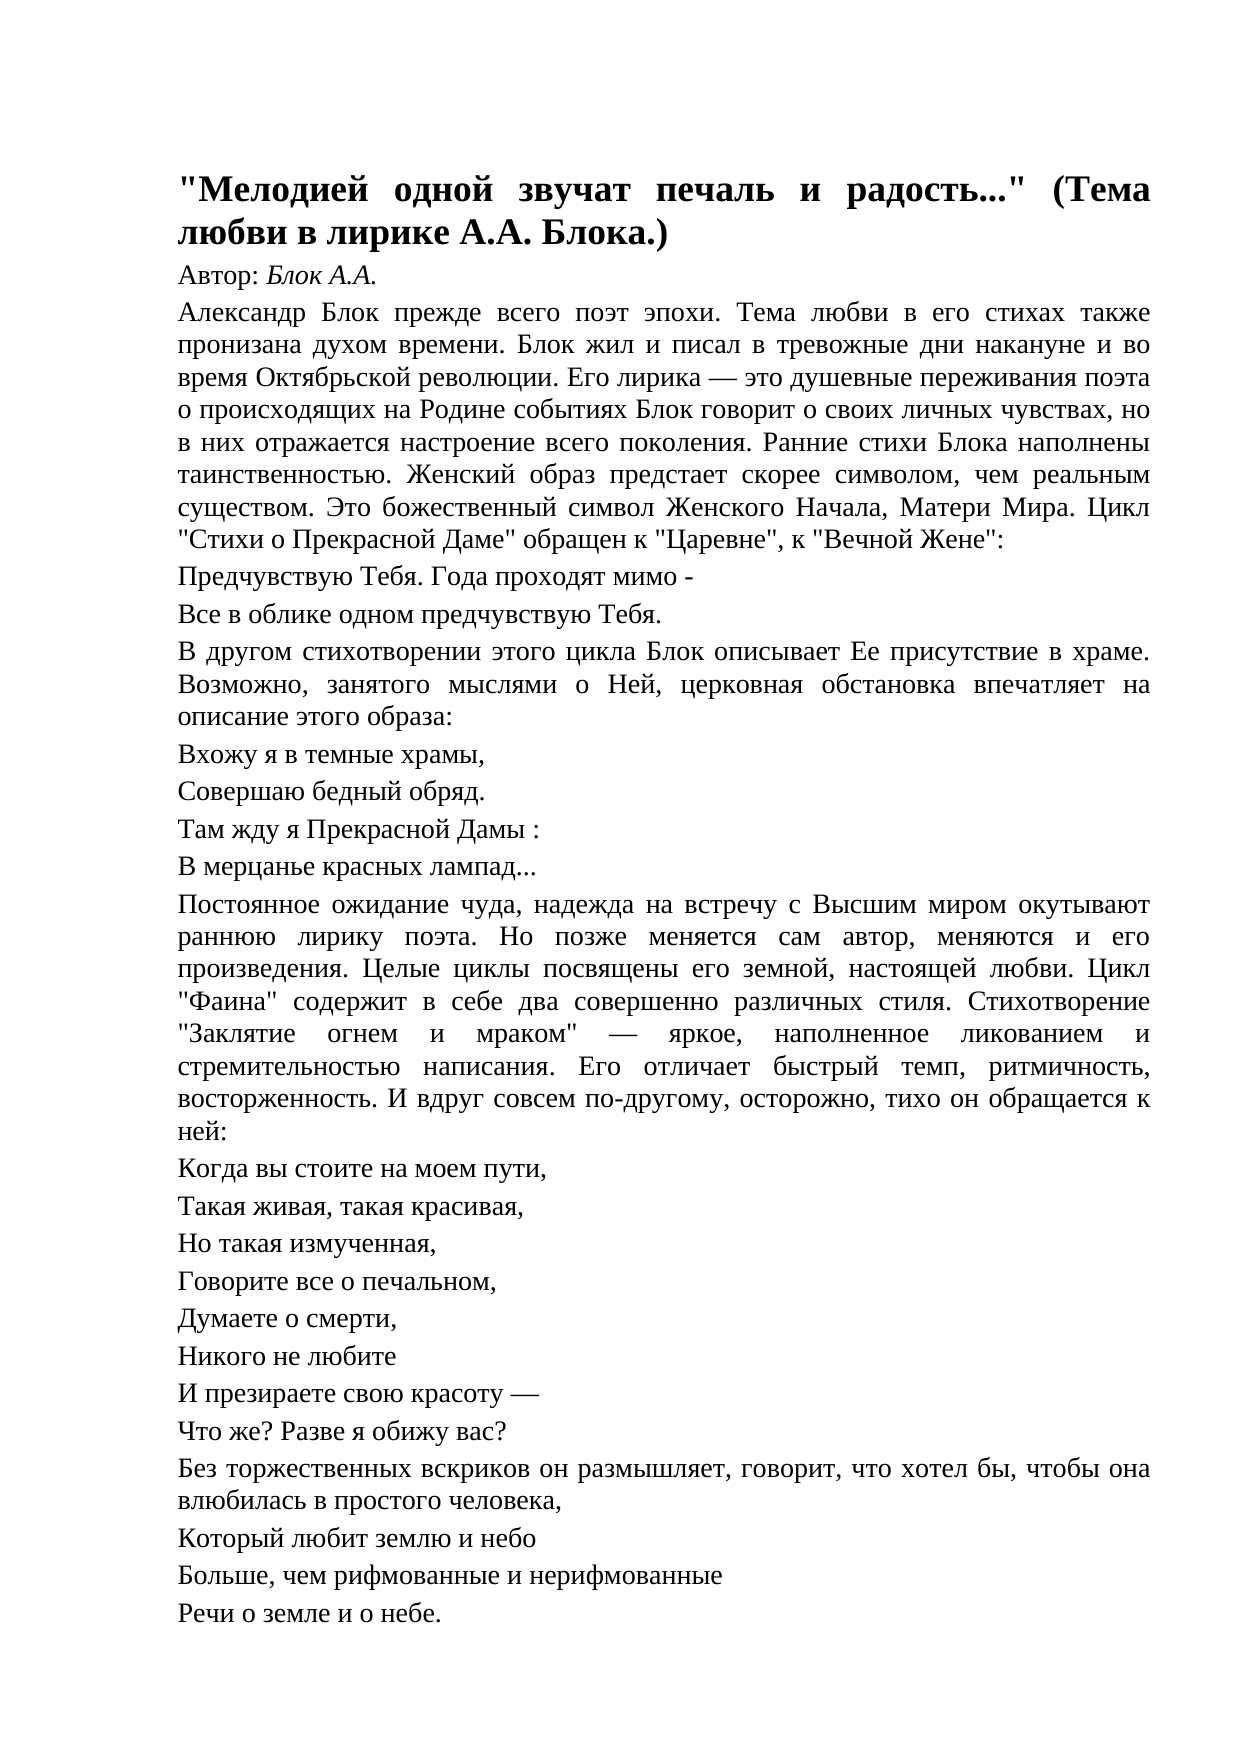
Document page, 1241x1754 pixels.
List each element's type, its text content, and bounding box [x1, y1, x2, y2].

text Предчувствую Тебя. Года проходят мимо - [177, 559, 1152, 592]
text И презираете свою красоту — [177, 1376, 1152, 1408]
text Там жду я Прекрасной Дамы : [177, 812, 1152, 844]
text Постоянное ожидание чуда, надежда на встречу с Высшим миром окутывают раннюю лирику поэта. Но позже меняется сам автор, меняются и его произведения. Целые циклы посвящены его земной, настоящей любви. Цикл "Фаина" содержит в себе два совершенно различных стиля. Стихотворение "Заклятие огнем и мраком" — яркое, наполненное ликованием и стремительностью написания. Его отличает быстрый темп, ритмичность, восторженность. И вдруг совсем по-другому, осторожно, тихо он обращается к ней: [177, 887, 1152, 1146]
text Речи о земле и о небе. [177, 1596, 1152, 1628]
text Вхожу я в темные храмы, [177, 737, 1152, 769]
text Без торжественных вскриков он размышляет, говорит, что хотел бы, чтобы она влюбилась в простого человека, [177, 1451, 1152, 1516]
subtitle "Мелодией одной звучат печаль и радость..." (Тема любви в лирике А.А. Блока.) [177, 166, 1152, 253]
text Все в облике одном предчувствую Тебя. [177, 597, 1152, 629]
text Когда вы стоите на моем пути, [177, 1151, 1152, 1183]
text Александр Блок прежде всего поэт эпохи. Тема любви в его стихах также пронизана духом времени. Блок жил и писал в тревожные дни накануне и во время Октябрьской революции. Его лирика — это душевные переживания поэта о происходящих на Родине событиях Блок говорит о своих личных чувствах, но в них отражается настроение всего поколения. Ранние стихи Блока наполнены таинственностью. Женский образ предстает скорее символом, чем реальным существом. Это божественный символ Женского Начала, Матери Мира. Цикл "Стихи о Прекрасной Даме" обращен к "Царевне", к "Вечной Жене": [177, 295, 1152, 554]
text Говорите все о печальном, [177, 1263, 1152, 1296]
text Автор: Блок А.А. [177, 258, 1152, 290]
text Совершаю бедный обряд. [177, 774, 1152, 807]
text Такая живая, такая красивая, [177, 1188, 1152, 1221]
text Думаете о смерти, [177, 1301, 1152, 1333]
text В другом стихотворении этого цикла Блок описывает Ее присутствие в храме. Возможно, занятого мыслями о Ней, церковная обстановка впечатляет на описание этого образа: [177, 634, 1152, 732]
text Но такая измученная, [177, 1226, 1152, 1258]
text Больше, чем рифмованные и нерифмованные [177, 1558, 1152, 1591]
text Что же? Разве я обижу вас? [177, 1413, 1152, 1446]
text В мерцанье красных лампад... [177, 849, 1152, 882]
text Который любит землю и небо [177, 1521, 1152, 1553]
text Никого не любите [177, 1338, 1152, 1371]
